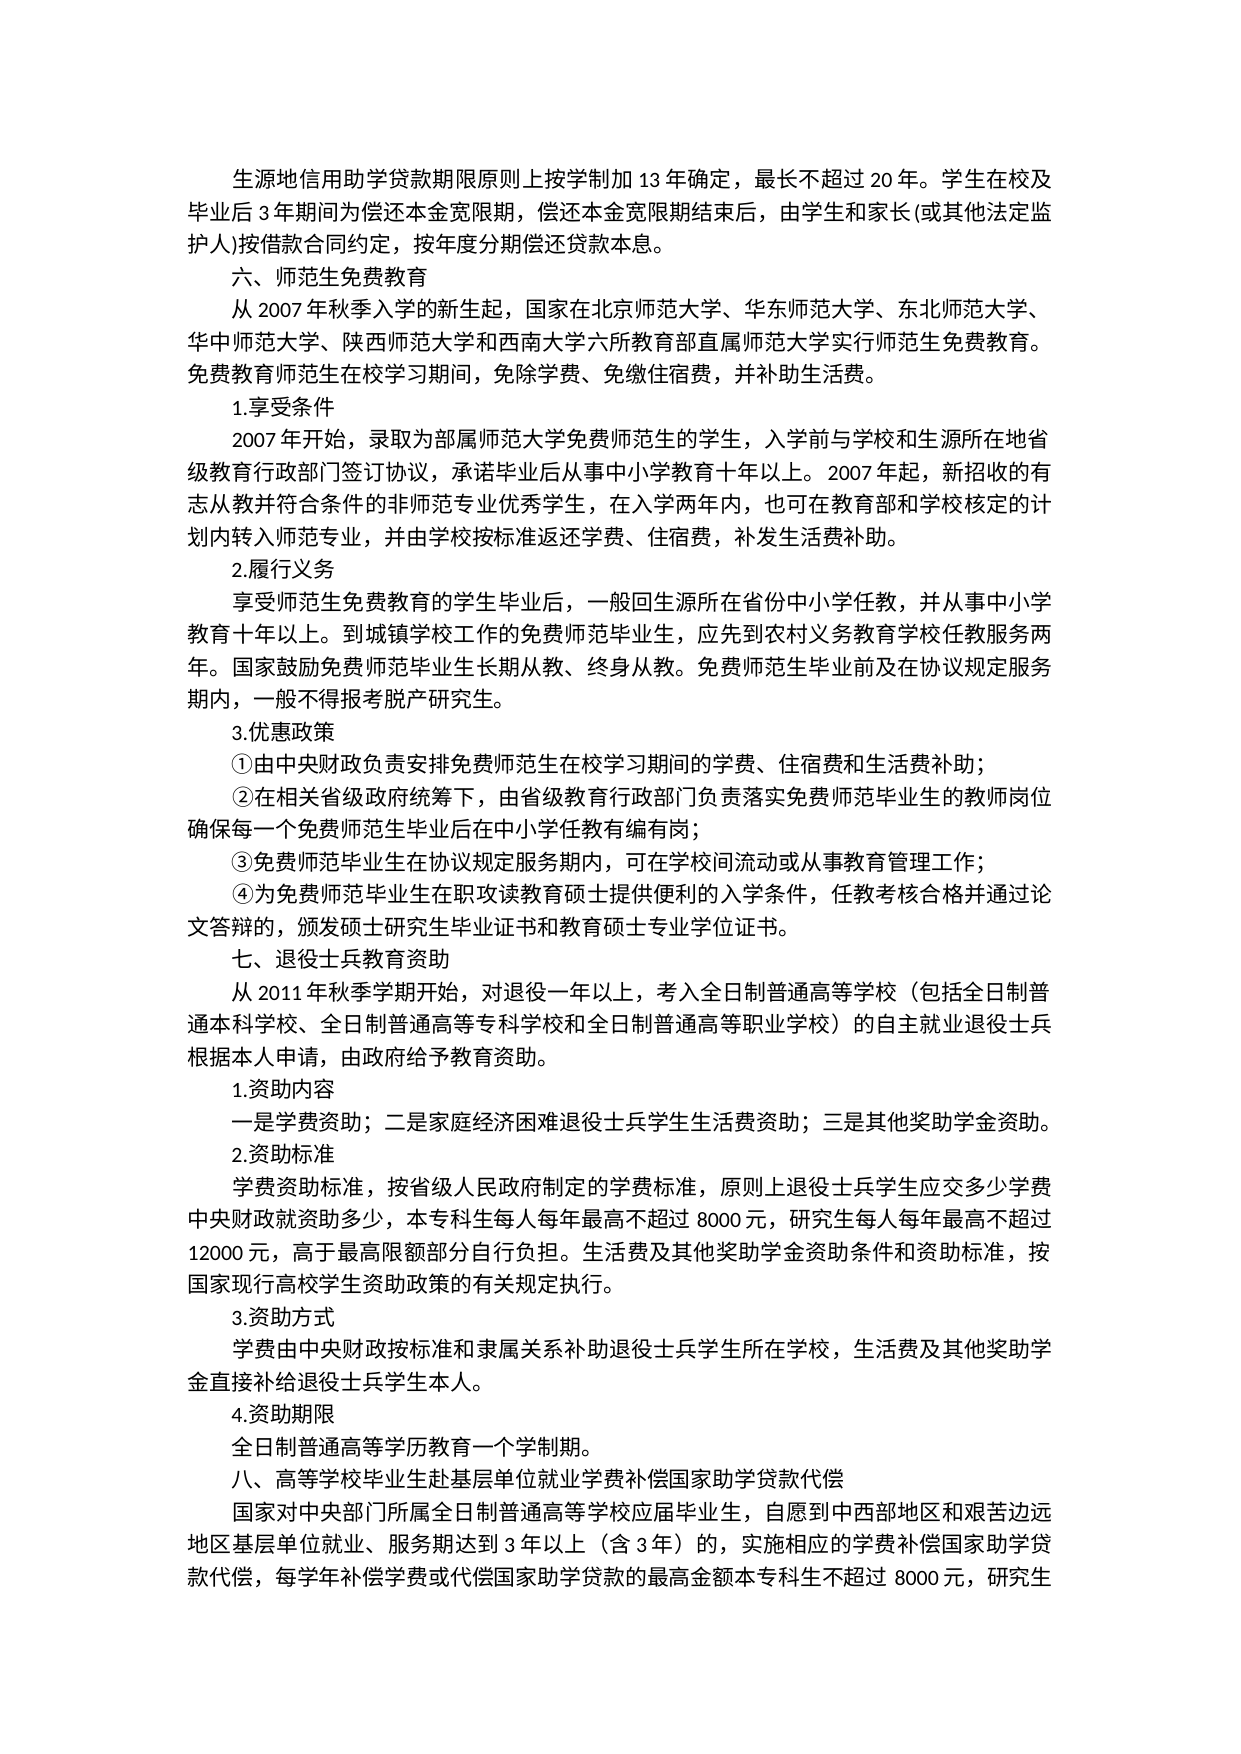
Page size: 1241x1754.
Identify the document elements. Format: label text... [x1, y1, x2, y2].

text 2007年开始，录取为部属师范大学免费师范生的学生，入学前与学校和生源所在地省级教育行政部门签订协议，承诺毕业后从事中小学教育十年以上。2007年起，新招收的有志从教并符合条件的非师范专业优秀学生，在入学两年内，也可在教育部和学校核定的计划内转入师范专业，并由学校按标准返还学费、住宿费，补发生活费补助。 [187, 422, 1053, 552]
text 1.享受条件 [187, 389, 1053, 422]
text 全日制普通高等学历教育一个学制期。 [187, 1429, 1053, 1462]
text 生源地信用助学贷款期限原则上按学制加13年确定，最长不超过20年。学生在校及毕业后3年期间为偿还本金宽限期，偿还本金宽限期结束后，由学生和家长(或其他法定监护人)按借款合同约定，按年度分期偿还贷款本息。 [187, 162, 1053, 259]
text 从2011年秋季学期开始，对退役一年以上，考入全日制普通高等学校（包括全日制普通本科学校、全日制普通高等专科学校和全日制普通高等职业学校）的自主就业退役士兵，根据本人申请，由政府给予教育资助。 [187, 974, 1053, 1072]
text 学费由中央财政按标准和隶属关系补助退役士兵学生所在学校，生活费及其他奖助学金直接补给退役士兵学生本人。 [187, 1332, 1053, 1397]
text ①由中央财政负责安排免费师范生在校学习期间的学费、住宿费和生活费补助； [187, 747, 1053, 779]
text 从2007年秋季入学的新生起，国家在北京师范大学、华东师范大学、东北师范大学、华中师范大学、陕西师范大学和西南大学六所教育部直属师范大学实行师范生免费教育。免费教育师范生在校学习期间，免除学费、免缴住宿费，并补助生活费。 [187, 292, 1053, 389]
text ②在相关省级政府统筹下，由省级教育行政部门负责落实免费师范毕业生的教师岗位，确保每一个免费师范生毕业后在中小学任教有编有岗； [187, 779, 1053, 844]
text 学费资助标准，按省级人民政府制定的学费标准，原则上退役士兵学生应交多少学费中央财政就资助多少，本专科生每人每年最高不超过8000元，研究生每人每年最高不超过12000元，高于最高限额部分自行负担。生活费及其他奖助学金资助条件和资助标准，按国家现行高校学生资助政策的有关规定执行。 [187, 1169, 1053, 1299]
text 1.资助内容 [187, 1072, 1053, 1104]
text 2.履行义务 [187, 552, 1053, 584]
text 六、师范生免费教育 [187, 259, 1053, 292]
text ④为免费师范毕业生在职攻读教育硕士提供便利的入学条件，任教考核合格并通过论文答辩的，颁发硕士研究生毕业证书和教育硕士专业学位证书。 [187, 877, 1053, 942]
text 七、退役士兵教育资助 [187, 942, 1053, 974]
text ③免费师范毕业生在协议规定服务期内，可在学校间流动或从事教育管理工作； [187, 844, 1053, 877]
text 3.优惠政策 [187, 714, 1053, 747]
text 3.资助方式 [187, 1299, 1053, 1332]
text 享受师范生免费教育的学生毕业后，一般回生源所在省份中小学任教，并从事中小学教育十年以上。到城镇学校工作的免费师范毕业生，应先到农村义务教育学校任教服务两年。国家鼓励免费师范毕业生长期从教、终身从教。免费师范生毕业前及在协议规定服务期内，一般不得报考脱产研究生。 [187, 584, 1053, 714]
text 4.资助期限 [187, 1397, 1053, 1429]
text 一是学费资助；二是家庭经济困难退役士兵学生生活费资助；三是其他奖助学金资助。 [187, 1104, 1053, 1137]
text 2.资助标准 [187, 1137, 1053, 1169]
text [187, 1494, 1053, 1592]
text 八、高等学校毕业生赴基层单位就业学费补偿国家助学贷款代偿 [187, 1462, 1053, 1494]
